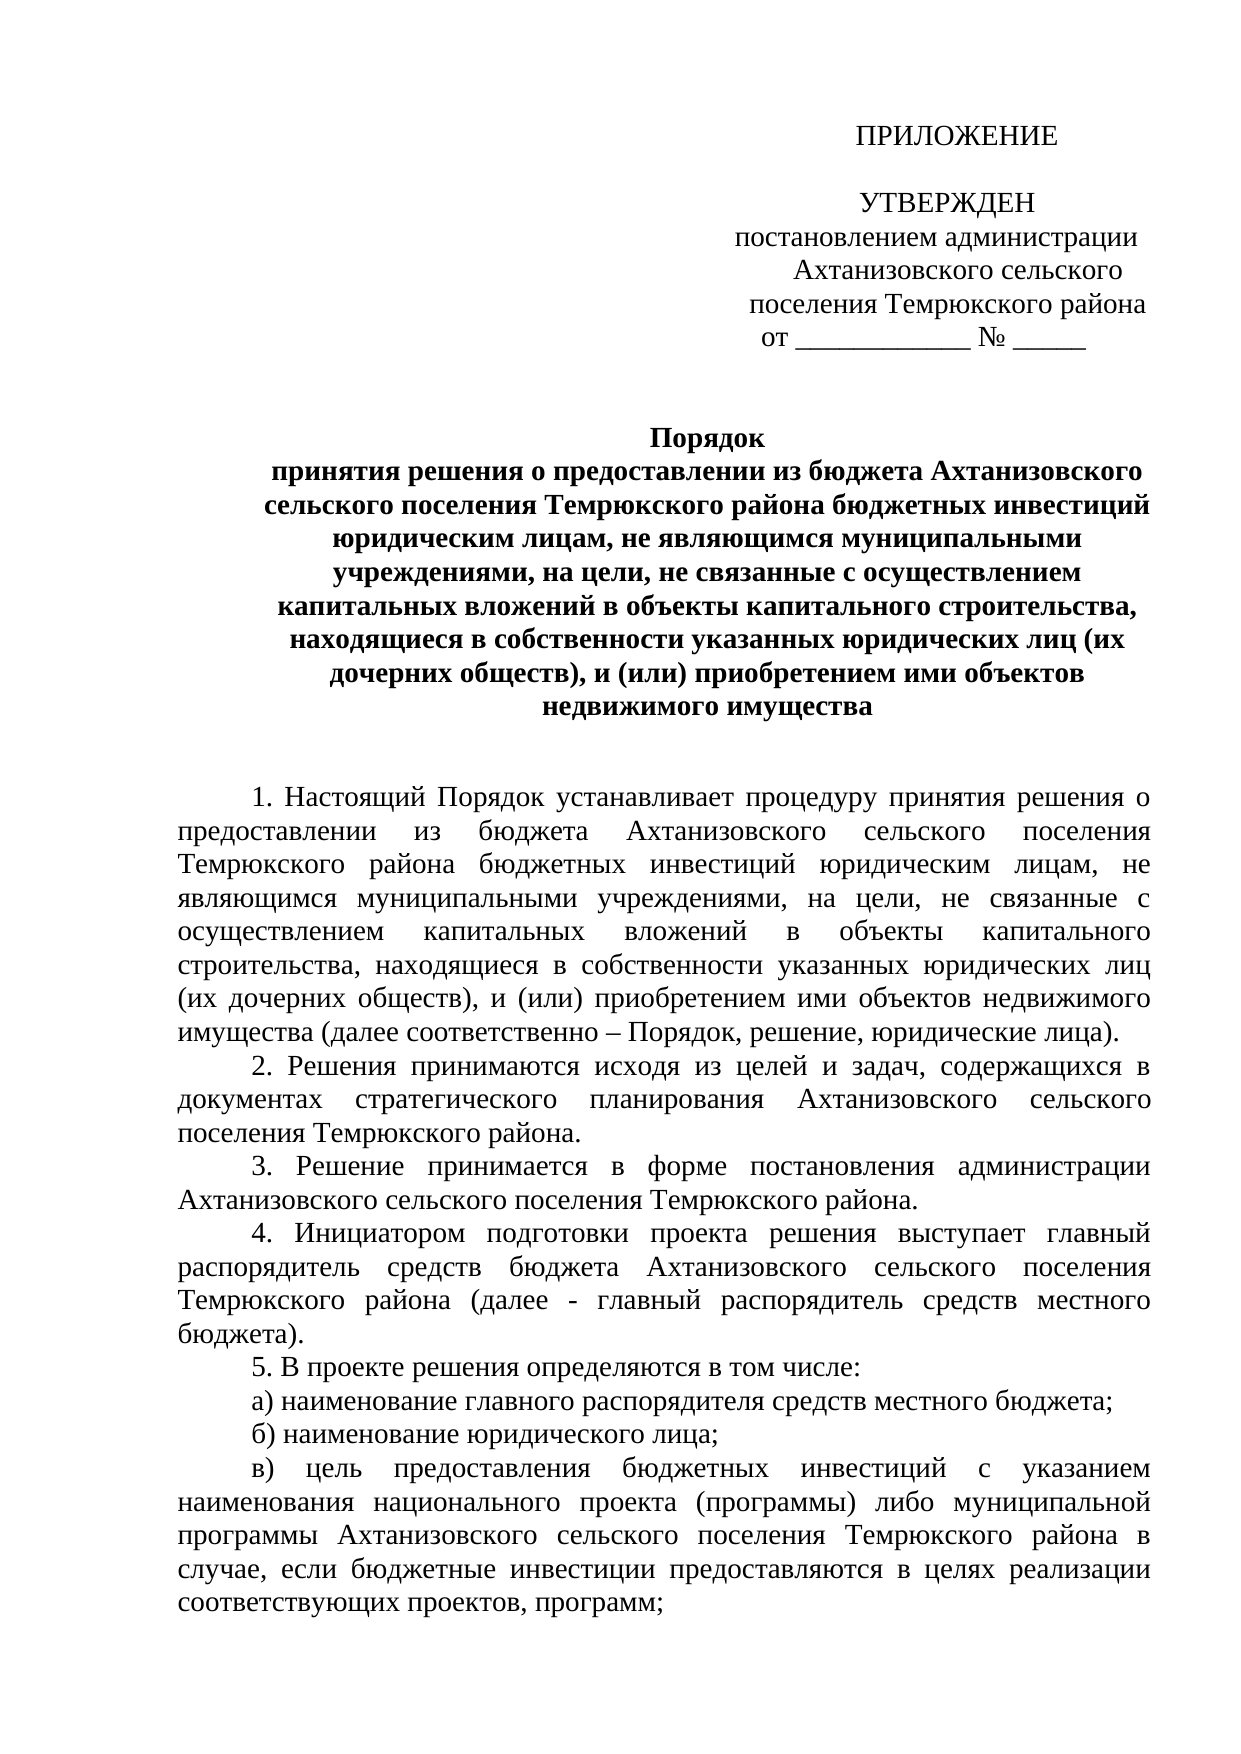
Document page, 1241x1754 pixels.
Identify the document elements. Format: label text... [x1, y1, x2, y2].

text УТВЕРЖДЕН [683, 185, 1141, 219]
text постановлением администрации [683, 219, 1152, 252]
text б) наименование юридического лица; [177, 1417, 1152, 1450]
text поселения Темрюкского района [683, 286, 1152, 319]
text от ____________ № _____ [177, 319, 1152, 353]
text 4. Инициатором подготовки проекта решения выступает главный распорядитель средств бюджета Ахтанизовского сельского поселения Темрюкского района (далее - главный распорядитель средств местного бюджета). [177, 1215, 1152, 1349]
text в) цель предоставления бюджетных инвестиций с указанием наименования национального проекта (программы) либо муниципальной программы Ахтанизовского сельского поселения Темрюкского района в случае, если бюджетные инвестиции предоставляются в целях реализации соответствующих проектов, программ; [177, 1450, 1152, 1618]
subtitle Порядок принятия решения о предоставлении из бюджета Ахтанизовского сельского поселения Темрюкского района бюджетных инвестиций юридическим лицам, не являющимся муниципальными учреждениями, на цели, не связанные с осуществлением капитальных вложений в объекты капитального строительства, находящиеся в собственности указанных юридических лиц (их дочерних обществ), и (или) приобретением ими объектов недвижимого имущества [263, 420, 1152, 722]
text ПРИЛОЖЕНИЕ [177, 118, 1141, 152]
text а) наименование главного распорядителя средств местного бюджета; [177, 1383, 1152, 1417]
text 2. Решения принимаются исходя из целей и задач, содержащихся в документах стратегического планирования Ахтанизовского сельского поселения Темрюкского района. [177, 1048, 1152, 1148]
text 1. Настоящий Порядок устанавливает процедуру принятия решения о предоставлении из бюджета Ахтанизовского сельского поселения Темрюкского района бюджетных инвестиций юридическим лицам, не являющимся муниципальными учреждениями, на цели, не связанные с осуществлением капитальных вложений в объекты капитального строительства, находящиеся в собственности указанных юридических лиц (их дочерних обществ), и (или) приобретением ими объектов недвижимого имущества (далее соответственно – Порядок, решение, юридические лица). [177, 779, 1152, 1048]
text 3. Решение принимается в форме постановления администрации Ахтанизовского сельского поселения Темрюкского района. [177, 1148, 1152, 1215]
text 5. В проекте решения определяются в том числе: [177, 1349, 1152, 1383]
text Ахтанизовского сельского [683, 252, 1152, 286]
